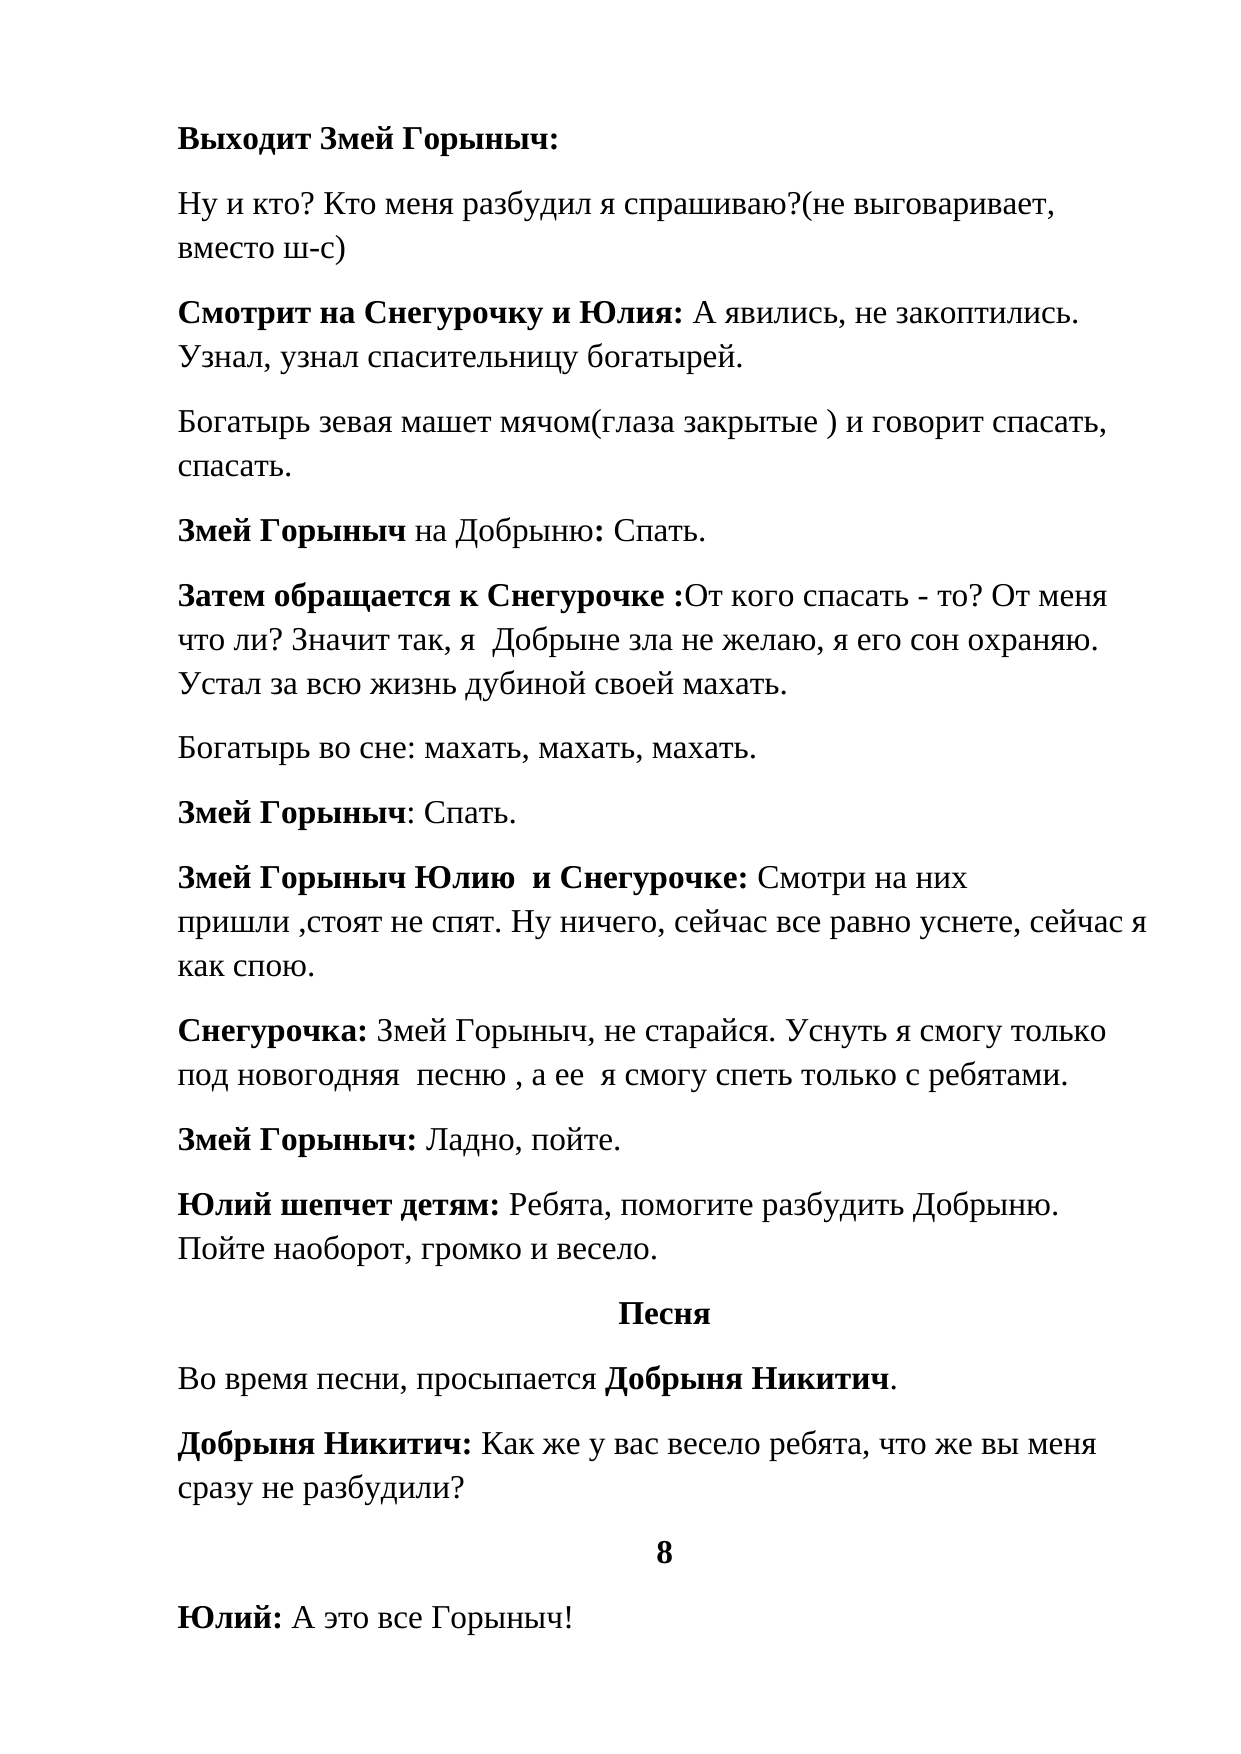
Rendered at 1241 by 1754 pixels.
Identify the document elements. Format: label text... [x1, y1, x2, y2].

text Добрыня Никитич: Как же у вас весело ребята, что же вы меня сразу не разбудили? [177, 1423, 1152, 1506]
text Змей Горыныч: Ладно, пойте. [177, 1119, 1152, 1158]
text Юлий шепчет детям: Ребята, помогите разбудить Добрыню. Пойте наоборот, громко и весело. [177, 1184, 1152, 1267]
text Юлий: А это все Горыныч! [177, 1597, 1152, 1635]
text Снегурочка: Змей Горыныч, не старайся. Уснуть я смогу только под новогодняя песню , а ее я смогу спеть только с ребятами. [177, 1011, 1152, 1093]
text Ну и кто? Кто меня разбудил я спрашиваю?(не выговаривает, вместо ш-с) [177, 183, 1152, 265]
text Выходит Змей Горыныч: [177, 118, 1152, 156]
text 8 [177, 1532, 1152, 1571]
text Песня [177, 1293, 1152, 1332]
text Змей Горыныч Юлию и Снегурочке: Смотри на них пришли ,стоят не спят. Ну ничего, сейчас все равно уснете, сейчас я как спою. [177, 858, 1152, 984]
text Богатырь во сне: махать, махать, махать. [177, 728, 1152, 766]
text Во время песни, просыпается Добрыня Никитич. [177, 1358, 1152, 1397]
text Змей Горыныч на Добрыню: Спать. [177, 510, 1152, 548]
text Затем обращается к Снегурочке :От кого спасать - то? От меня что ли? Значит так, я Добрыне зла не желаю, я его сон охраняю. Устал за всю жизнь дубиной своей махать. [177, 575, 1152, 701]
text Змей Горыныч: Спать. [177, 793, 1152, 831]
text Богатырь зевая машет мячом(глаза закрытые ) и говорит спасать, спасать. [177, 401, 1152, 483]
text Смотрит на Снегурочку и Юлия: А явились, не закоптились. Узнал, узнал спасительницу богатырей. [177, 292, 1152, 374]
